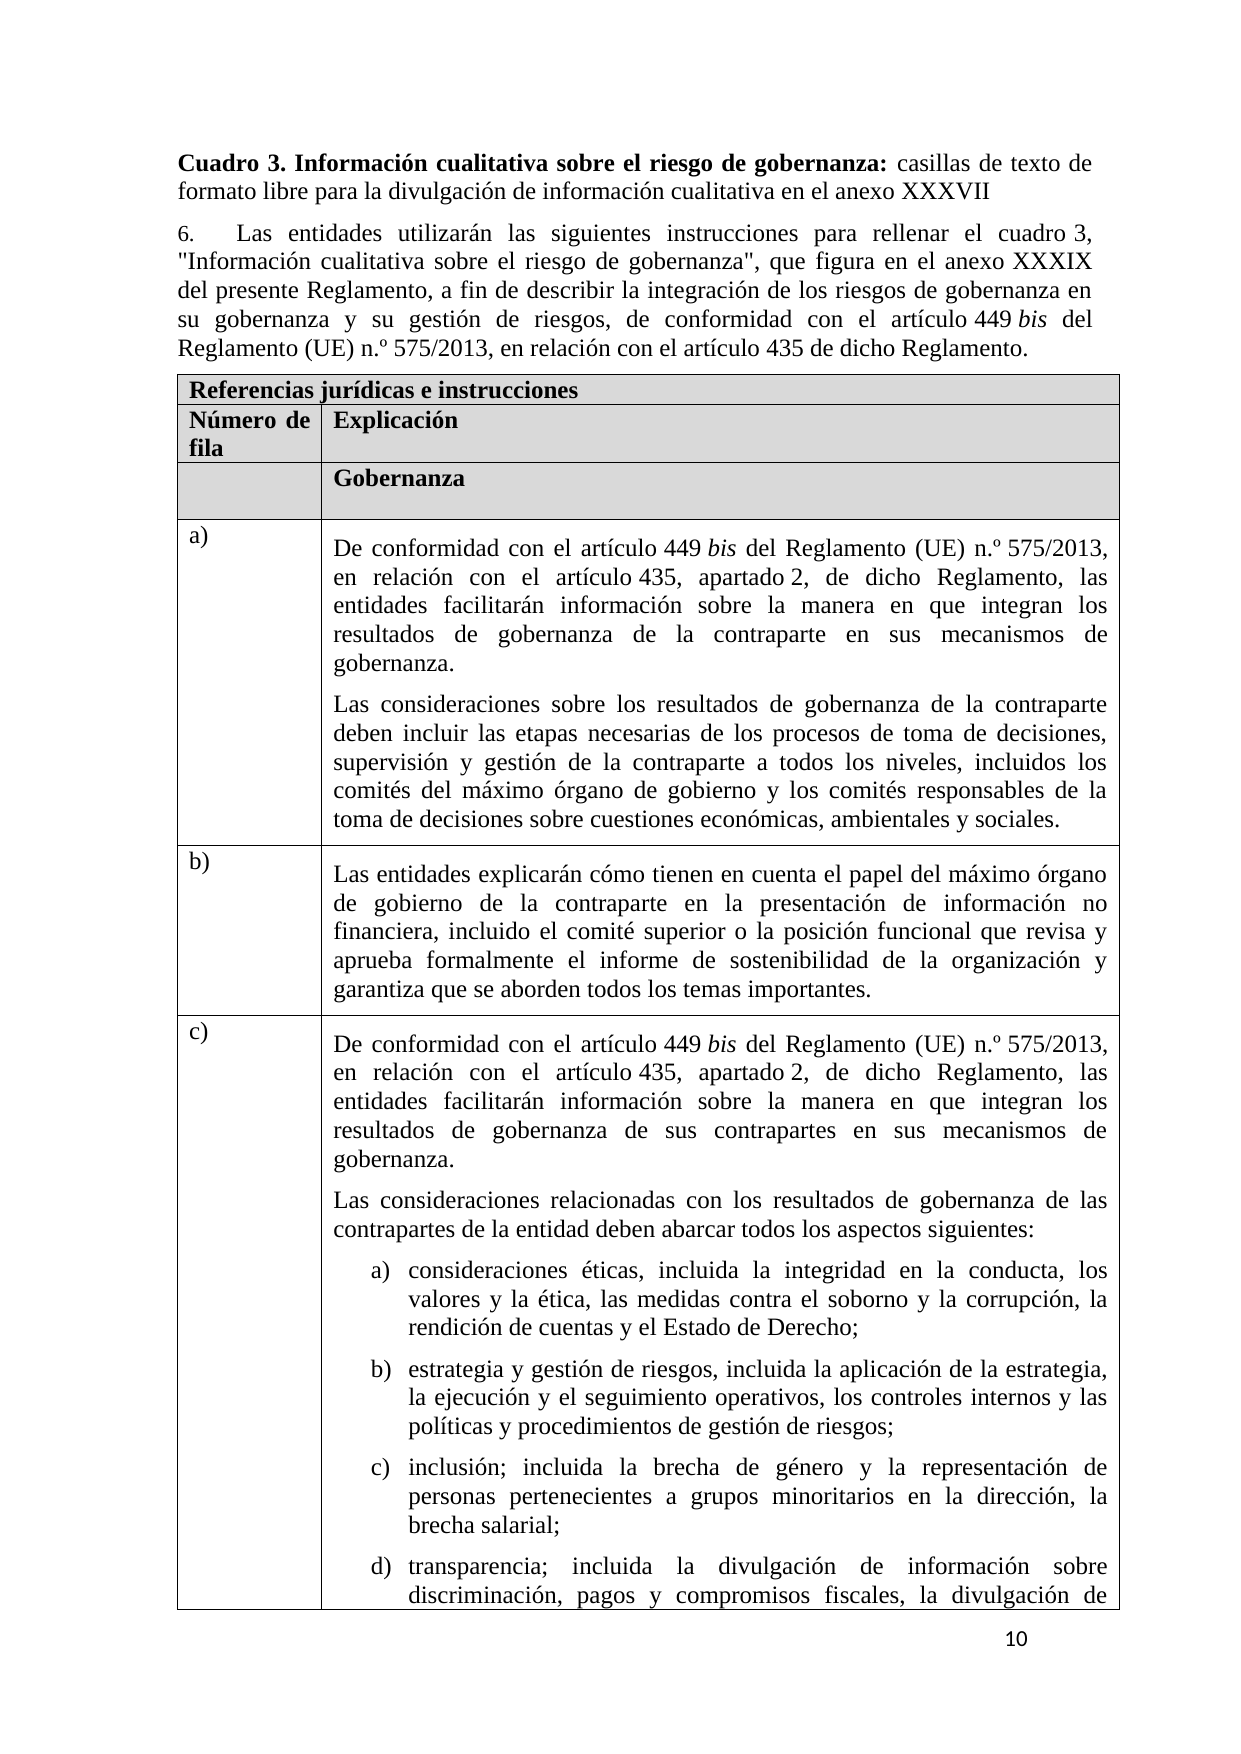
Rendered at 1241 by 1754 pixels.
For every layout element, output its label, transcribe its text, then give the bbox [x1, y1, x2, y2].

table_cell [178, 463, 321, 519]
table_cell Explicación [322, 405, 1119, 462]
table_cell c) [178, 1016, 321, 1609]
table_cell Las entidades explicarán cómo tienen en cuenta el papel del máximo órgano de gobierno de la contraparte en la presentación de información no financiera, incluido el comité superior o la posición funcional que revisa y aprueba formalmente el informe de sostenibilidad de la organización y garantiza que se aborden todos los temas importantes. [322, 846, 1119, 1015]
table_cell a) [178, 520, 321, 845]
table_header Referencias jurídicas e instrucciones [178, 375, 1119, 404]
table_cell Número de fila [178, 405, 321, 462]
table_cell b) [178, 846, 321, 1015]
table_cell De conformidad con el artículo 449 bis del Reglamento (UE) n.º 575/2013, en relación con el artículo 435, apartado 2, de dicho Reglamento, las entidades facilitarán información sobre la manera en que integran los resultados de gobernanza de la contraparte en sus mecanismos de gobernanza. Las consideraciones sobre los resultados de gobernanza de la contraparte deben incluir las etapas necesarias de los procesos de toma de decisiones, supervisión y gestión de la contraparte a todos los niveles, incluidos los comités del máximo órgano de gobierno y los comités responsables de la toma de decisiones sobre cuestiones económicas, ambientales y sociales. [322, 520, 1119, 845]
table_cell Gobernanza [322, 463, 1119, 519]
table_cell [322, 1016, 1119, 1609]
text Cuadro 3. Información cualitativa sobre el riesgo de gobernanza: casillas de texto de formato libre para la divulgación de información cualitativa en el anexo XXXVII [177, 148, 1092, 205]
list Las entidades utilizarán las siguientes instrucciones para rellenar el cuadro 3, "Información cualitativa sobre el riesgo de gobernanza", que figura en el anexo XXXIX del presente Reglamento, a fin de describir la integración de los riesgos de gobernanza en su gobernanza y su gestión de riesgos, de conformidad con el artículo 449 bis del Reglamento (UE) n.º 575/2013, en relación con el artículo 435 de dicho Reglamento. [177, 218, 1092, 361]
